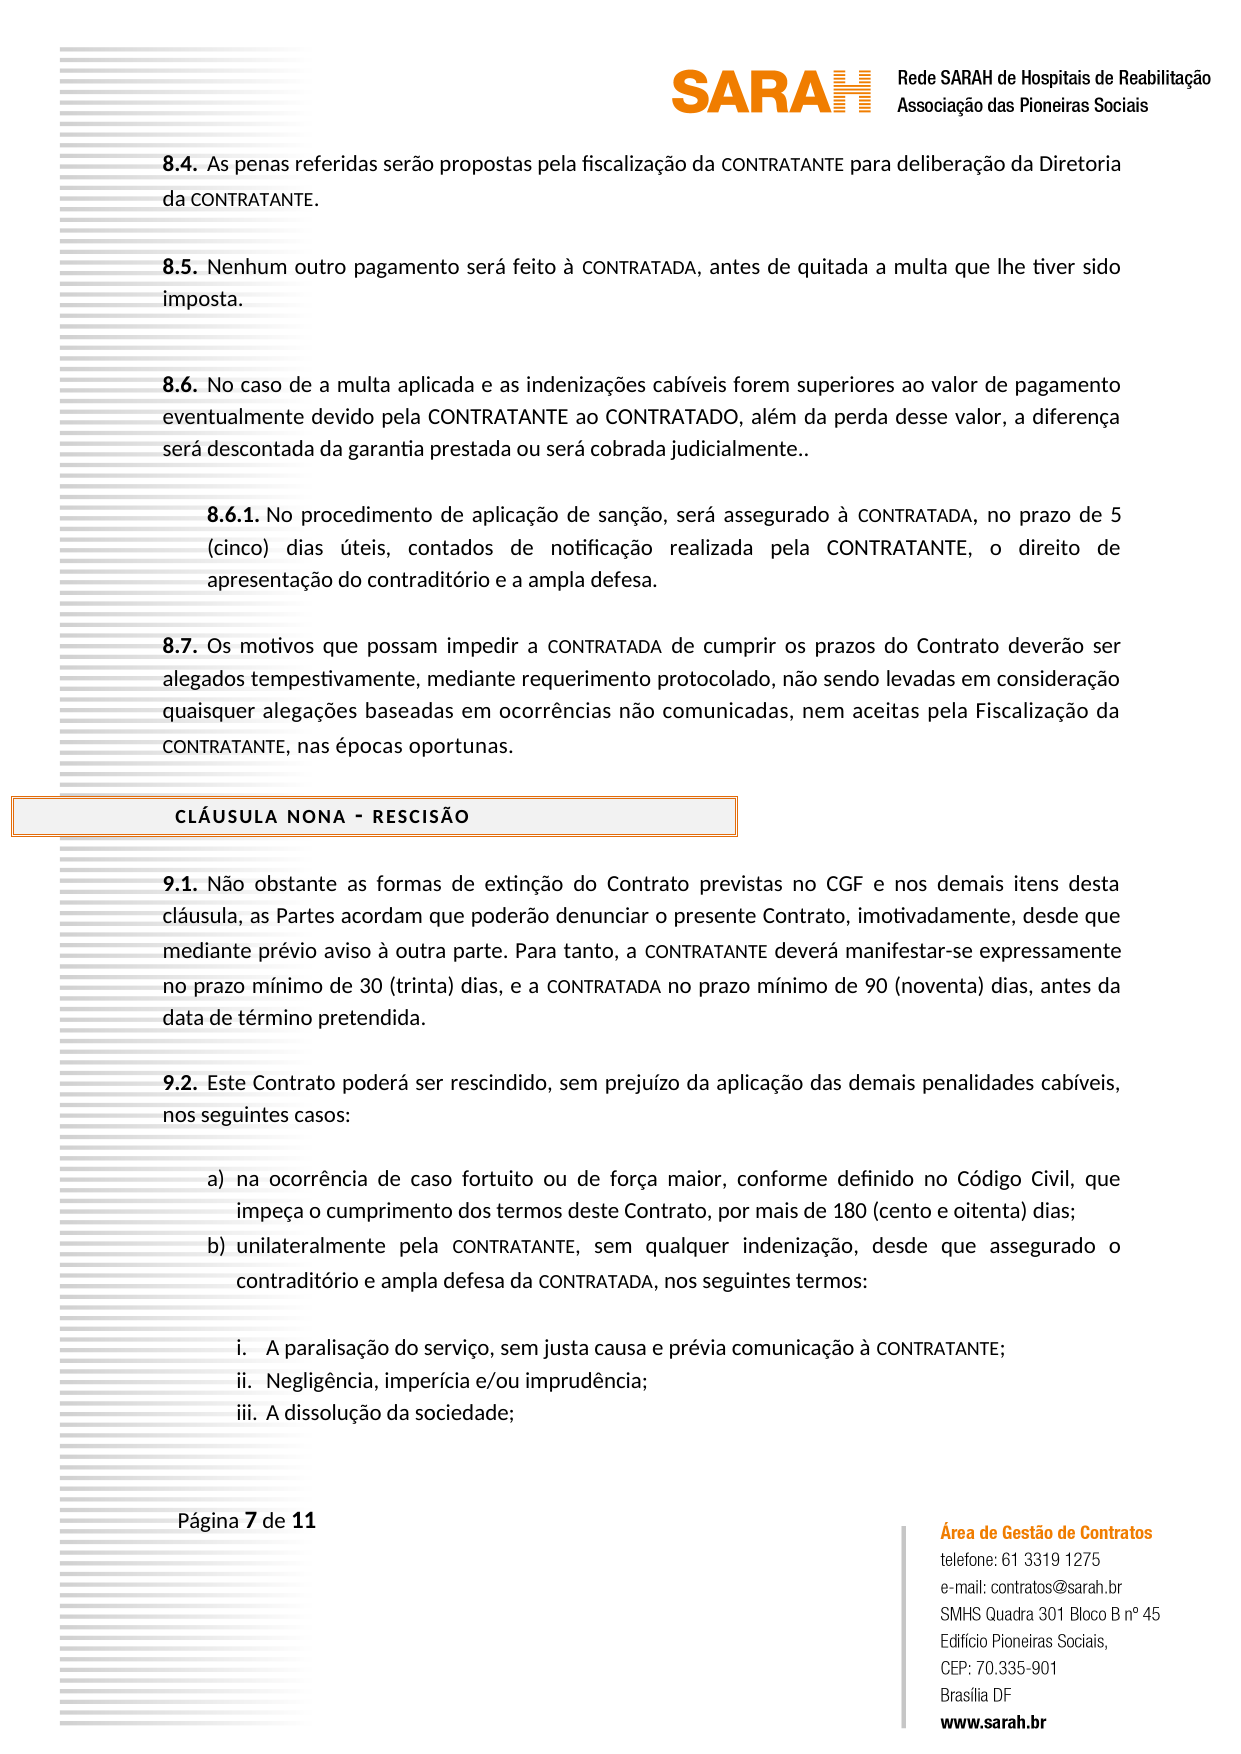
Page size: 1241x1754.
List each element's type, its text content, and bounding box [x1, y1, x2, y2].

list Os motivos que possam impedir a contratada de cumprir os prazos do Contrato deverão ser alegados tempestivamente, mediante requerimento protocolado, não sendo levadas em consideração quaisquer alegações baseadas em ocorrências não comunicadas, nem aceitas pela Fiscalização da contratante, nas épocas oportunas. [162, 630, 1122, 759]
list Este Contrato poderá ser rescindido, sem prejuízo da aplicação das demais penalidades cabíveis, nos seguintes casos: [162, 1068, 1122, 1128]
text iii. A dissolução da sociedade; [236, 1398, 1122, 1426]
list Não obstante as formas de extinção do Contrato previstas no CGF e nos demais itens desta cláusula, as Partes acordam que poderão denunciar o presente Contrato, imotivadamente, desde que mediante prévio aviso à outra parte. Para tanto, a contratante deverá manifestar-se expressamente no prazo mínimo de 30 (trinta) dias, e a contratada no prazo mínimo de 90 (noventa) dias, antes da data de término pretendida. [162, 869, 1122, 1031]
text i. A paralisação do serviço, sem justa causa e prévia comunicação à contratante; [236, 1331, 1122, 1361]
picture [0, 0, 1241, 1754]
text ii. Negligência, imperícia e/ou imprudência; [236, 1366, 1122, 1394]
list As penas referidas serão propostas pela fiscalização da contratante para deliberação da Diretoria da contratante. [162, 148, 1122, 213]
list na ocorrência de caso fortuito ou de força maior, conforme definido no Código Civil, que impeça o cumprimento dos termos deste Contrato, por mais de 180 (cento e oitenta) dias; [207, 1164, 1122, 1224]
list No procedimento de aplicação de sanção, será assegurado à contratada, no prazo de 5 (cinco) dias úteis, contados de notificação realizada pela CONTRATANTE, o direito de apresentação do contraditório e a ampla defesa. [207, 498, 1122, 593]
table_header cláusula nona - rescisão [14, 799, 735, 834]
list Nenhum outro pagamento será feito à contratada, antes de quitada a multa que lhe tiver sido imposta. [162, 250, 1122, 312]
list No caso de a multa aplicada e as indenizações cabíveis forem superiores ao valor de pagamento eventualmente devido pela CONTRATANTE ao CONTRATADO, além da perda desse valor, a diferença será descontada da garantia prestada ou será cobrada judicialmente.. [162, 370, 1122, 462]
text b) unilateralmente pela contratante, sem qualquer indenização, desde que assegurado o contraditório e ampla defesa da contratada, nos seguintes termos: [207, 1229, 1122, 1294]
